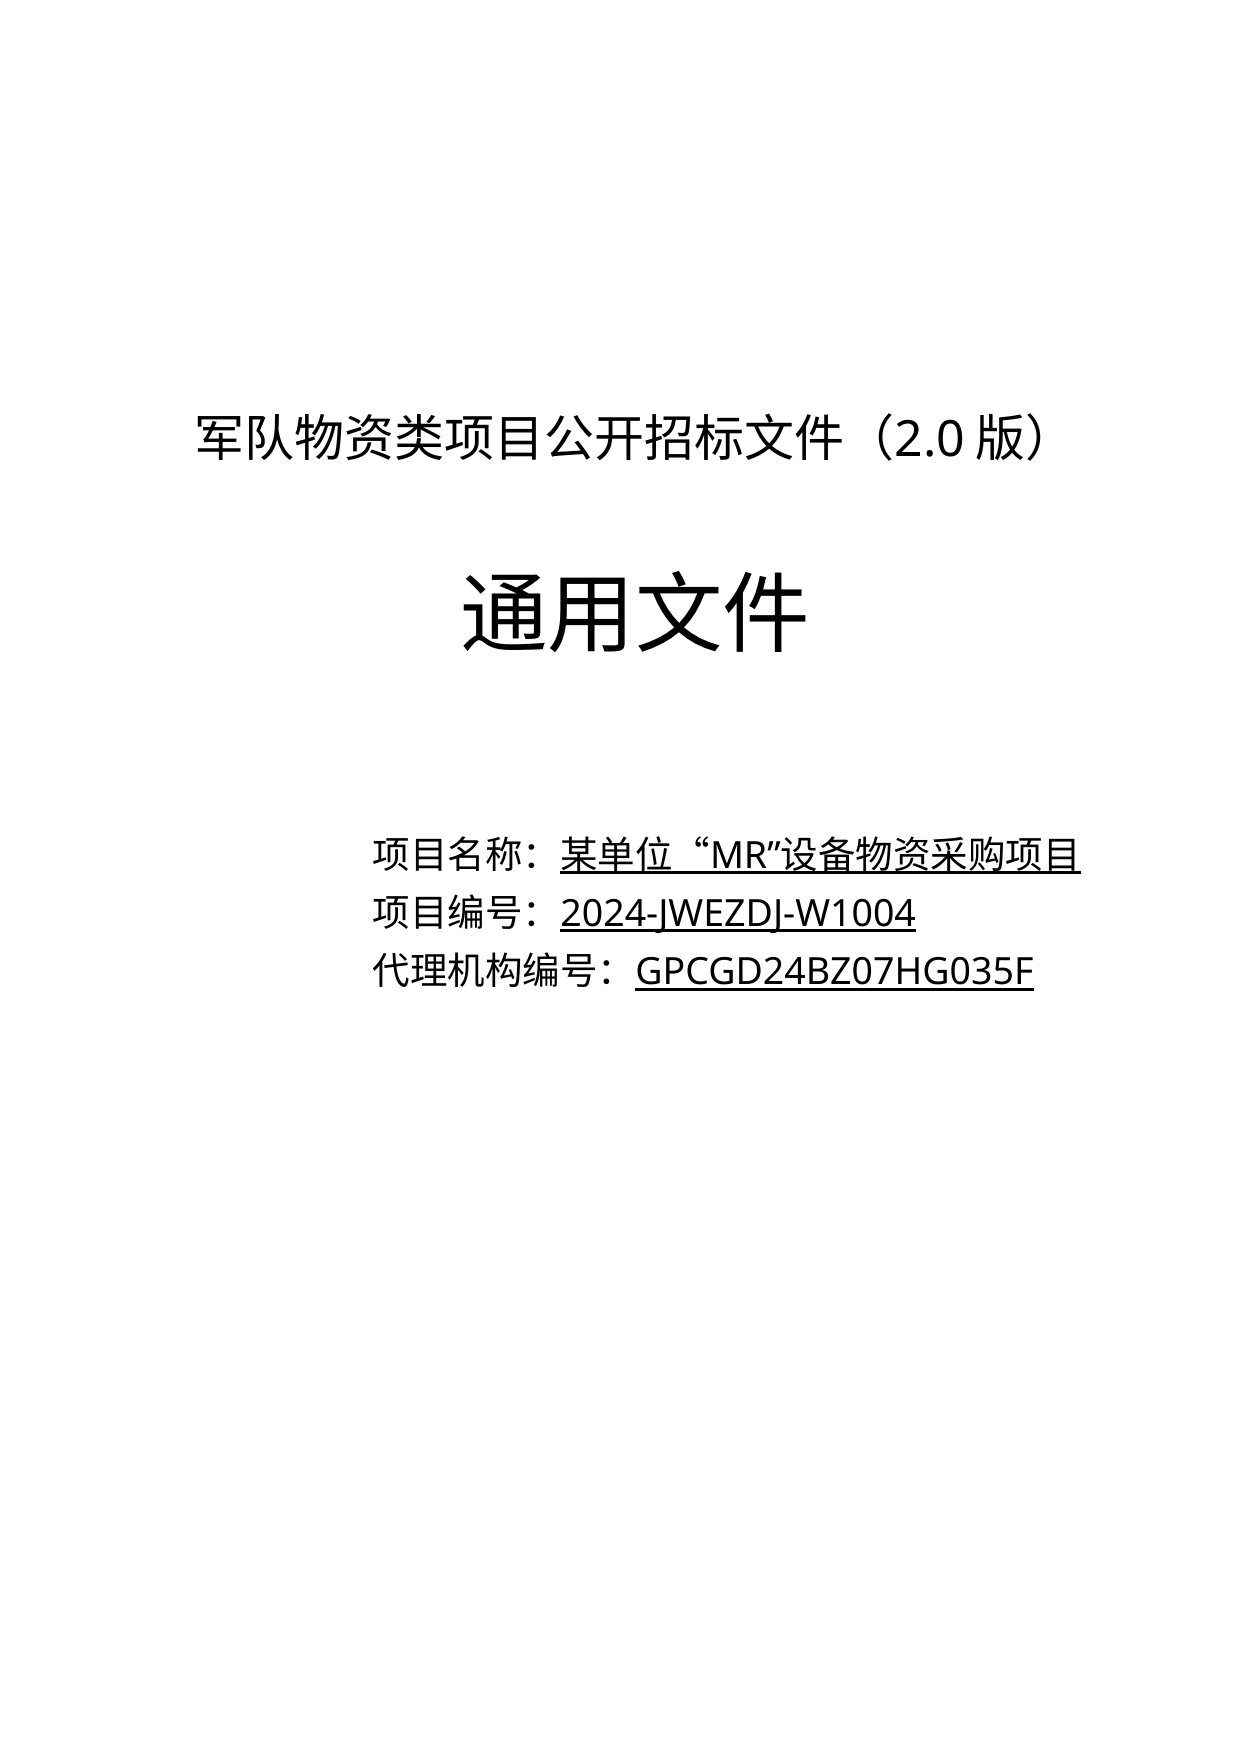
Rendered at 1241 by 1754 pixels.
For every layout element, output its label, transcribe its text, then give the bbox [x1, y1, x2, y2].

text 代理机构编号：GPCGD24BZ07HG035F [148, 938, 1122, 996]
text 军队物资类项目公开招标文件（2.0版） [148, 398, 1122, 471]
text 项目编号：2024-JWEZDJ-W1004 [148, 880, 1122, 938]
subtitle 通用文件 [148, 544, 1122, 670]
text 项目名称：某单位“MR”设备物资采购项目 [372, 821, 1122, 880]
